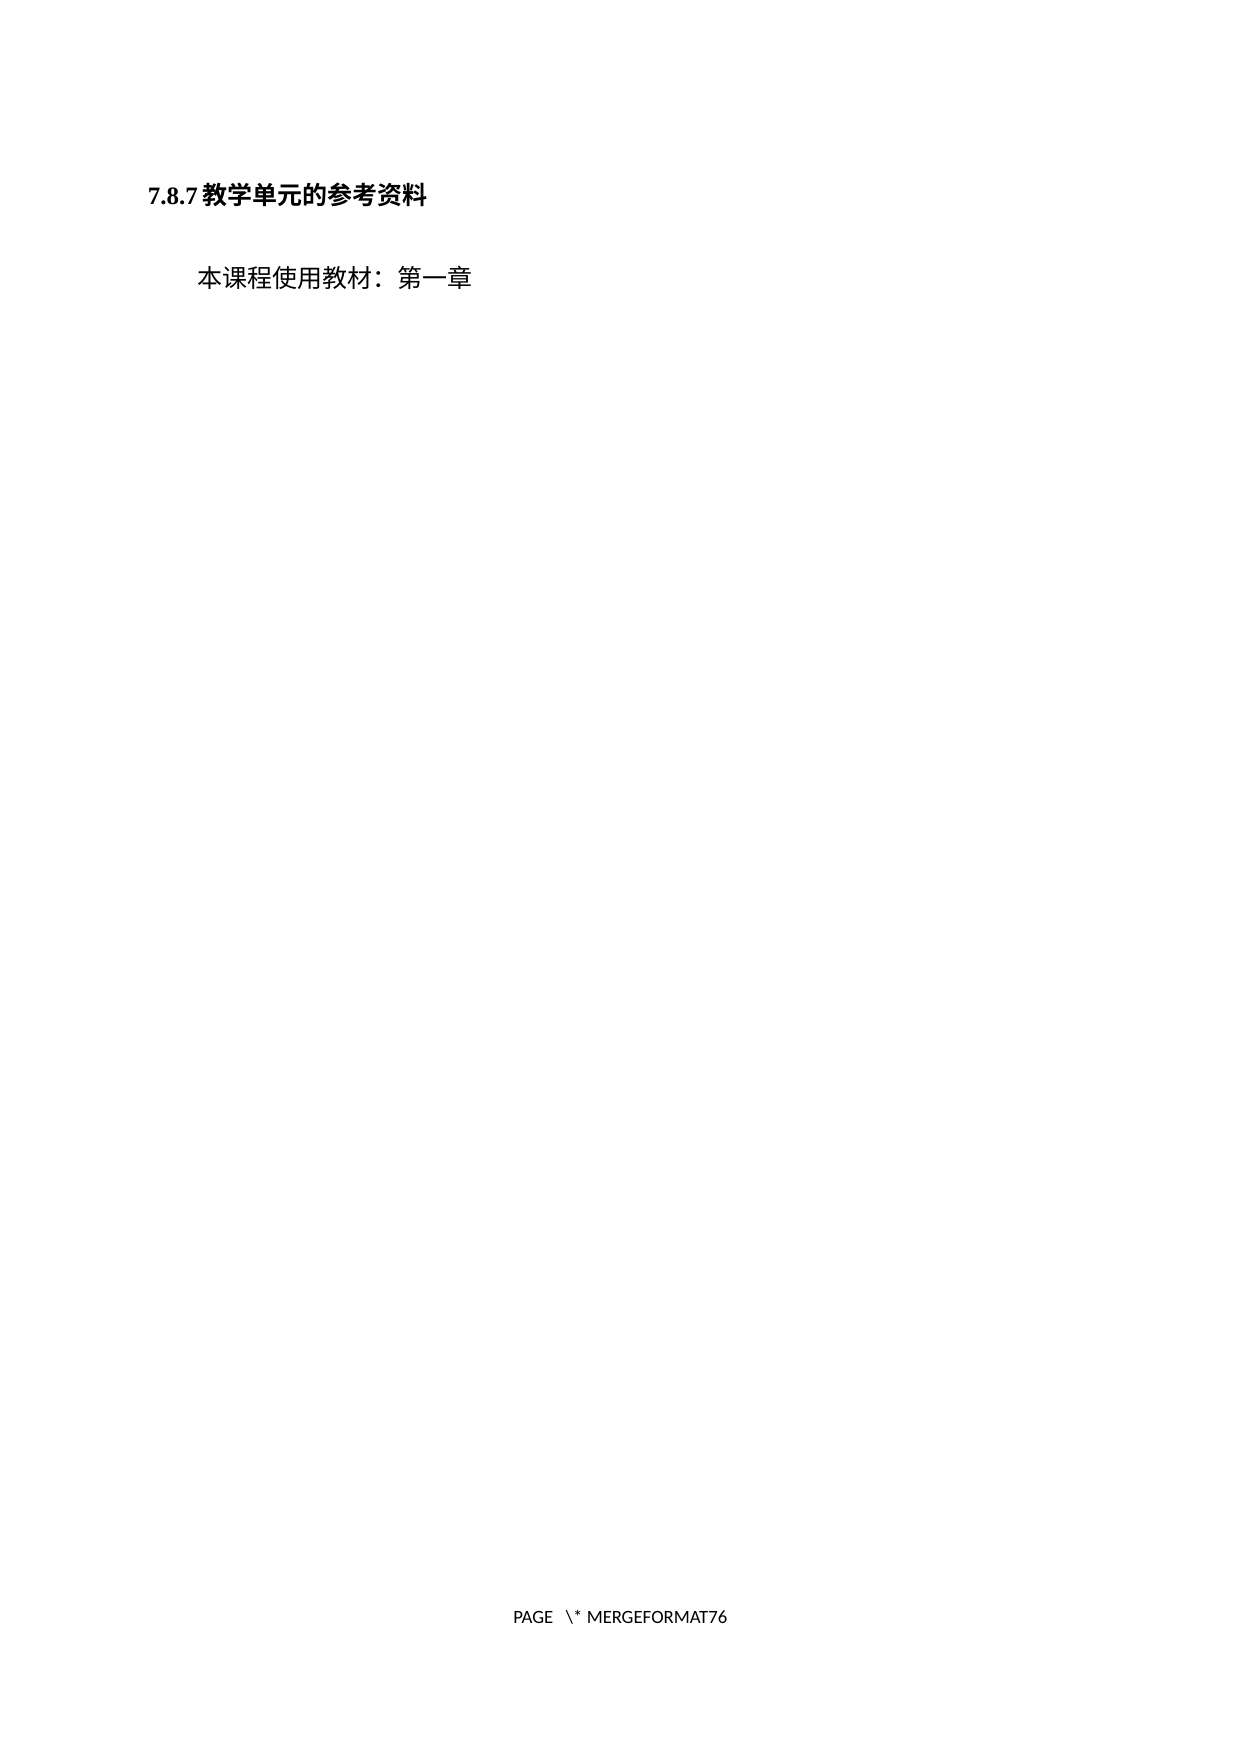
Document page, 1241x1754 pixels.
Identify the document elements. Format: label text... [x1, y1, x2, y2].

subtitle 7.8.7教学单元的参考资料 [148, 161, 1092, 226]
text 本课程使用教材：第一章 [148, 244, 1092, 309]
